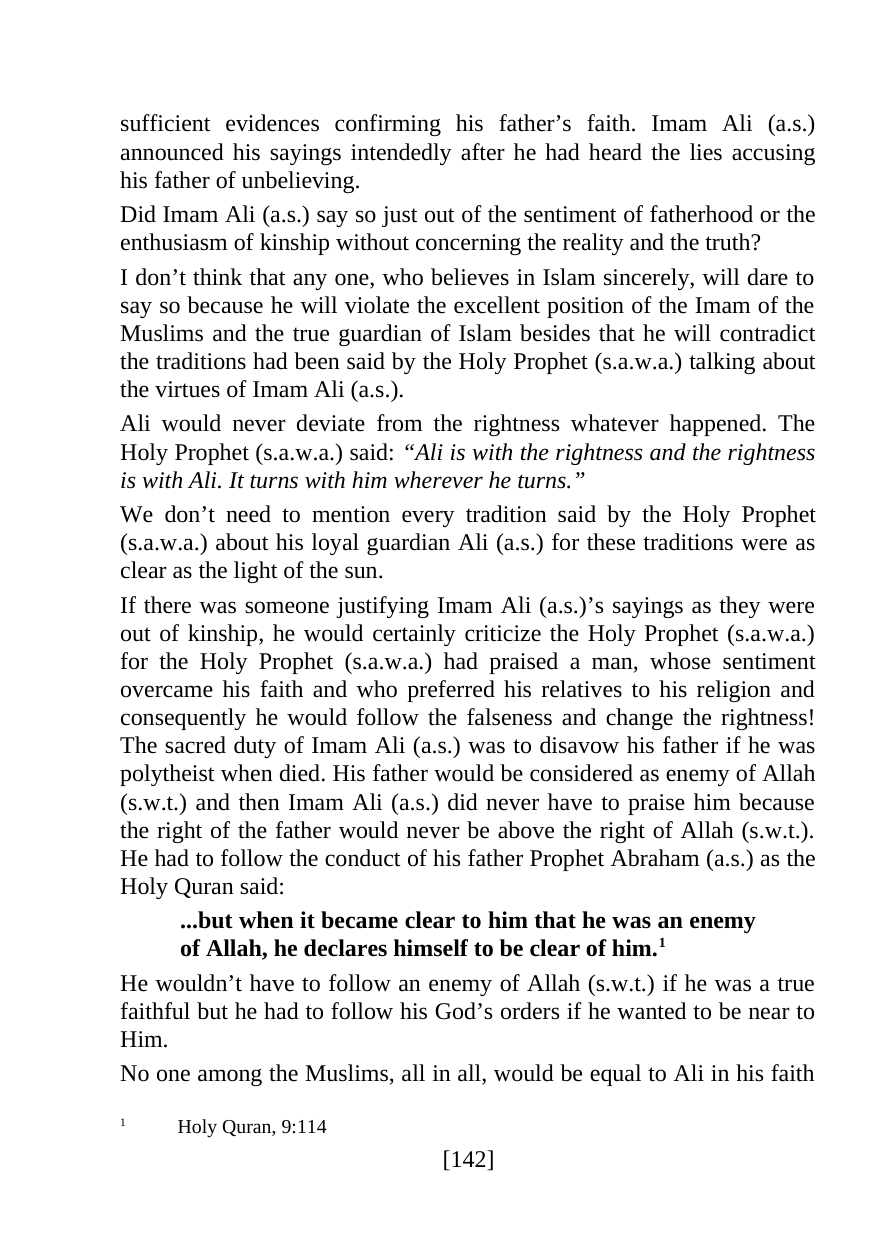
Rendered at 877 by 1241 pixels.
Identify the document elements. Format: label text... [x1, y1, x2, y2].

text We don’t need to mention every tradition said by the Holy Prophet (s.a.w.a.) about his loyal guardian Ali (a.s.) for these traditions were as clear as the light of the sun. [120, 500, 817, 584]
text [120, 109, 817, 194]
text Did Imam Ali (a.s.) say so just out of the sentiment of fatherhood or the enthusiasm of kinship without concerning the reality and the truth? [120, 200, 817, 256]
text I don’t think that any one, who believes in Islam sincerely, will dare to say so because he will violate the excellent position of the Imam of the Muslims and the true guardian of Islam besides that he will contradict the traditions had been said by the Holy Prophet (s.a.w.a.) talking about the virtues of Imam Ali (a.s.). [120, 262, 817, 403]
text ...but when it became clear to him that he was an enemy of Allah, he declares himself to be clear of him. [180, 906, 757, 962]
text Ali would never deviate from the rightness whatever happened. The Holy Prophet (s.a.w.a.) said: “Ali is with the rightness and the rightness is with Ali. It turns with him wherever he turns.” [120, 409, 817, 494]
text If there was someone justifying Imam Ali (a.s.)’s sayings as they were out of kinship, he would certainly criticize the Holy Prophet (s.a.w.a.) for the Holy Prophet (s.a.w.a.) had praised a man, whose sentiment overcame his faith and who preferred his relatives to his religion and consequently he would follow the falseness and change the rightness! The sacred duty of Imam Ali (a.s.) was to disavow his father if he was polytheist when died. His father would be considered as enemy of Allah (s.w.t.) and then Imam Ali (a.s.) did never have to praise him because the right of the father would never be above the right of Allah (s.w.t.). He had to follow the conduct of his father Prophet Abraham (a.s.) as the Holy Quran said: [120, 591, 817, 900]
text He wouldn’t have to follow an enemy of Allah (s.w.t.) if he was a true faithful but he had to follow his God’s orders if he wanted to be near to Him. [120, 969, 817, 1053]
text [120, 1059, 817, 1087]
